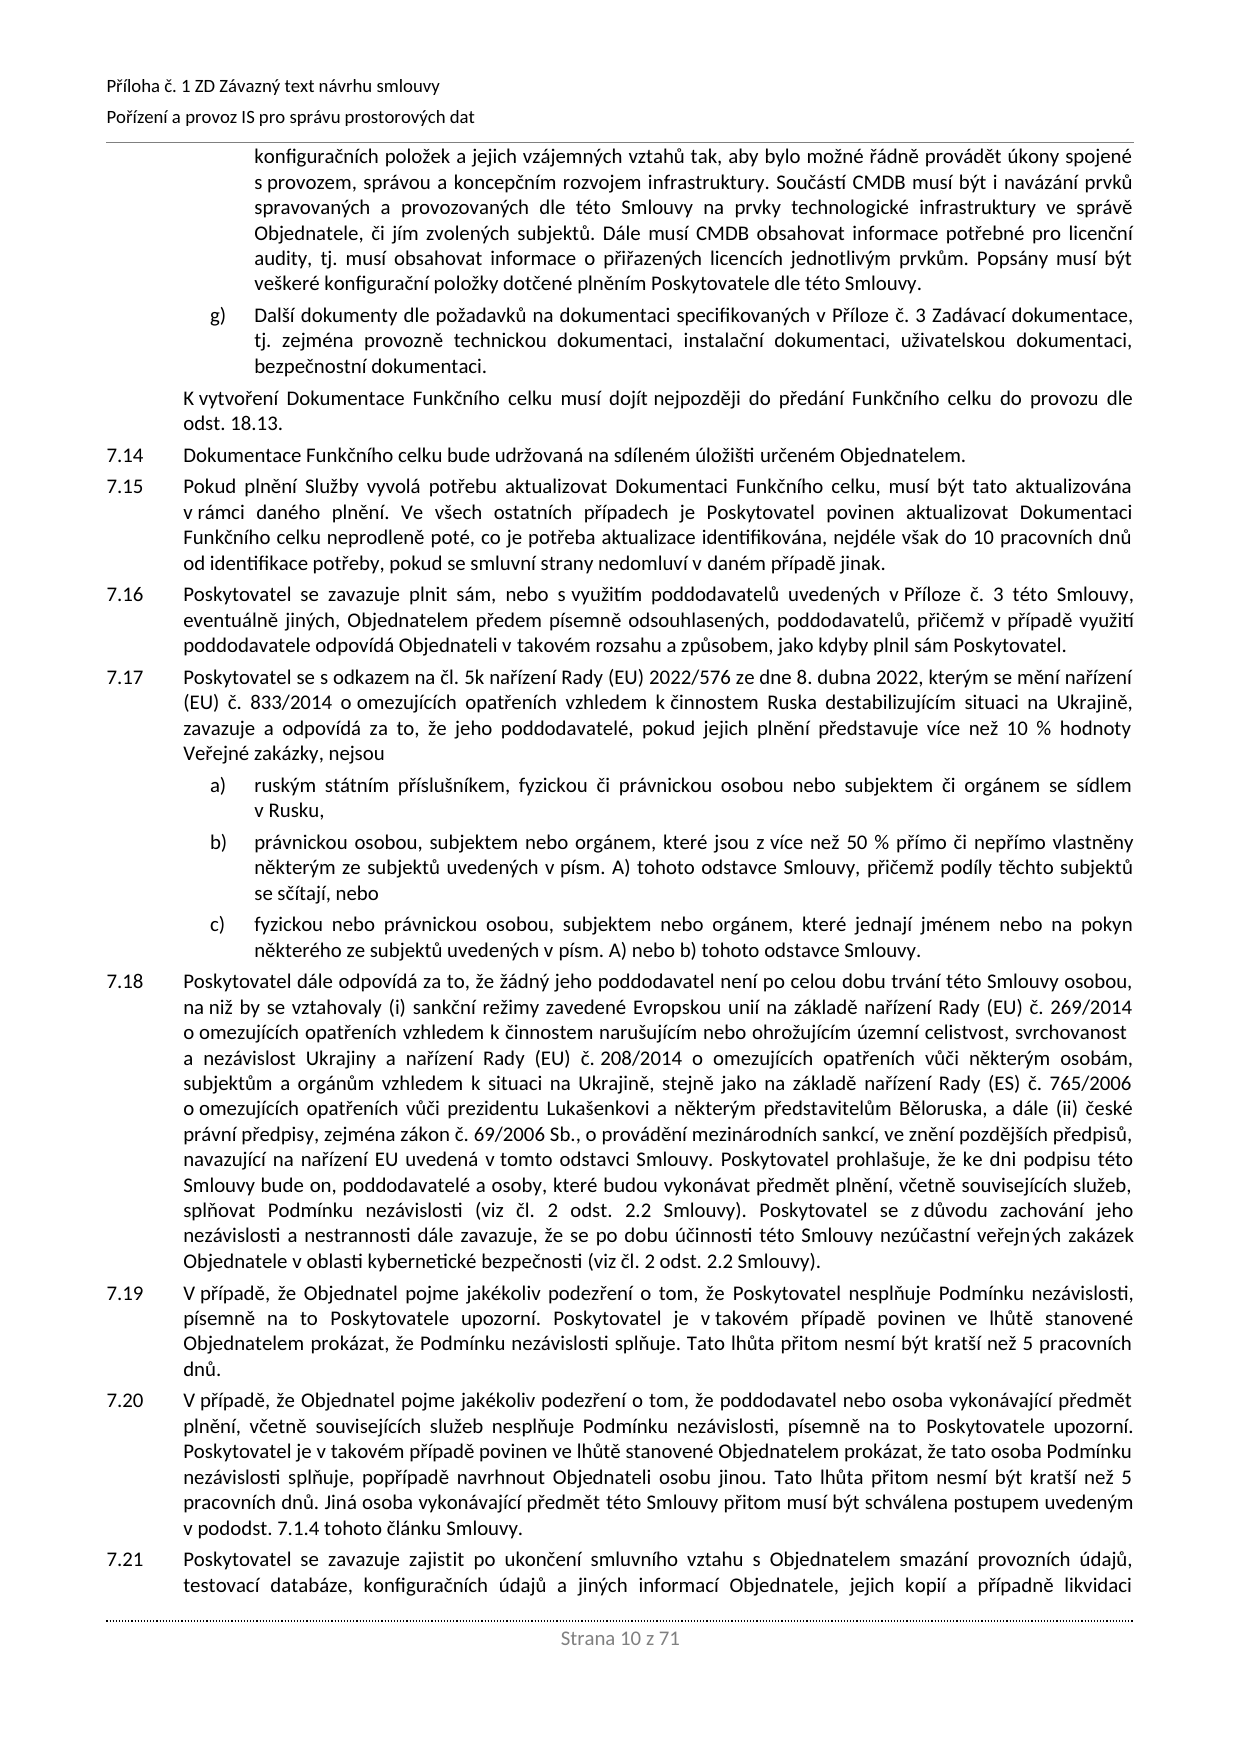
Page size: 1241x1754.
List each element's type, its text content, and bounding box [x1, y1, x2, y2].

text Poskytovatel dále odpovídá za to, že žádný jeho poddodavatel není po celou dobu trvání této Smlouvy osobou, na niž by se vztahovaly (i) sankční režimy zavedené Evropskou unií na základě nařízení Rady (EU) č. 269/2014 o omezujících opatřeních vzhledem k činnostem narušujícím nebo ohrožujícím územní celistvost, svrchovanost a nezávislost Ukrajiny a nařízení Rady (EU) č. 208/2014 o omezujících opatřeních vůči některým osobám, subjektům a orgánům vzhledem k situaci na Ukrajině, stejně jako na základě nařízení Rady (ES) č. 765/2006 o omezujících opatřeních vůči prezidentu Lukašenkovi a některým představitelům Běloruska, a dále (ii) české právní předpisy, zejména zákon č. 69/2006 Sb., o provádění mezinárodních sankcí, ve znění pozdějších předpisů, navazující na nařízení EU uvedená v tomto odstavci Smlouvy. Poskytovatel prohlašuje, že ke dni podpisu této Smlouvy bude on, poddodavatelé a osoby, které budou vykonávat předmět plnění, včetně souvisejících služeb, splňovat Podmínku nezávislosti (viz čl. 2 odst. 2.2 Smlouvy). Poskytovatel se z důvodu zachování jeho nezávislosti a nestrannosti dále zavazuje, že se po dobu účinnosti této Smlouvy nezúčastní veřejných zakázek Objednatele v oblasti kybernetické bezpečnosti (viz čl. 2 odst. 2.2 Smlouvy). [106, 968, 1134, 1273]
list fyzickou nebo právnickou osobou, subjektem nebo orgánem, které jednají jménem nebo na pokyn některého ze subjektů uvedených v písm. A) nebo b) tohoto odstavce Smlouvy. [210, 911, 1134, 962]
text Poskytovatel se s odkazem na čl. 5k nařízení Rady (EU) 2022/576 ze dne 8. dubna 2022, kterým se mění nařízení (EU) č. 833/2014 o omezujících opatřeních vzhledem k činnostem Ruska destabilizujícím situaci na Ukrajině, zavazuje a odpovídá za to, že jeho poddodavatelé, pokud jejich plnění představuje více než 10 % hodnoty Veřejné zakázky, nejsou [106, 664, 1134, 766]
text Poskytovatel se zavazuje plnit sám, nebo s využitím poddodavatelů uvedených v Příloze č. 3 této Smlouvy, eventuálně jiných, Objednatelem předem písemně odsouhlasených, poddodavatelů, přičemž v případě využití poddodavatele odpovídá Objednateli v takovém rozsahu a způsobem, jako kdyby plnil sám Poskytovatel. [106, 581, 1134, 658]
list právnickou osobou, subjektem nebo orgánem, které jsou z více než 50 % přímo či nepřímo vlastněny některým ze subjektů uvedených v písm. A) tohoto odstavce Smlouvy, přičemž podíly těchto subjektů se sčítají, nebo [210, 829, 1134, 905]
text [106, 1546, 1134, 1597]
list K vytvoření Dokumentace Funkčního celku musí dojít nejpozději do předání Funkčního celku do provozu dle odst. 18.13. [183, 385, 1134, 436]
text V případě, že Objednatel pojme jakékoliv podezření o tom, že poddodavatel nebo osoba vykonávající předmět plnění, včetně souvisejících služeb nesplňuje Podmínku nezávislosti, písemně na to Poskytovatele upozorní. Poskytovatel je v takovém případě povinen ve lhůtě stanovené Objednatelem prokázat, že tato osoba Podmínku nezávislosti splňuje, popřípadě navrhnout Objednateli osobu jinou. Tato lhůta přitom nesmí být kratší než 5 pracovních dnů. Jiná osoba vykonávající předmět této Smlouvy přitom musí být schválena postupem uvedeným v pododst. 7.1.4 tohoto článku Smlouvy. [106, 1388, 1134, 1540]
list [210, 143, 1134, 296]
text V případě, že Objednatel pojme jakékoliv podezření o tom, že Poskytovatel nesplňuje Podmínku nezávislosti, písemně na to Poskytovatele upozorní. Poskytovatel je v takovém případě povinen ve lhůtě stanovené Objednatelem prokázat, že Podmínku nezávislosti splňuje. Tato lhůta přitom nesmí být kratší než 5 pracovních dnů. [106, 1280, 1134, 1381]
list ruským státním příslušníkem, fyzickou či právnickou osobou nebo subjektem či orgánem se sídlem v Rusku, [210, 772, 1134, 823]
list Další dokumenty dle požadavků na dokumentaci specifikovaných v Příloze č. 3 Zadávací dokumentace, tj. zejména provozně technickou dokumentaci, instalační dokumentaci, uživatelskou dokumentaci, bezpečnostní dokumentaci. [210, 302, 1134, 378]
text Pokud plnění Služby vyvolá potřebu aktualizovat Dokumentaci Funkčního celku, musí být tato aktualizována v rámci daného plnění. Ve všech ostatních případech je Poskytovatel povinen aktualizovat Dokumentaci Funkčního celku neprodleně poté, co je potřeba aktualizace identifikována, nejdéle však do 10 pracovních dnů od identifikace potřeby, pokud se smluvní strany nedomluví v daném případě jinak. [106, 473, 1134, 575]
text Dokumentace Funkčního celku bude udržovaná na sdíleném úložišti určeném Objednatelem. [106, 442, 1134, 467]
